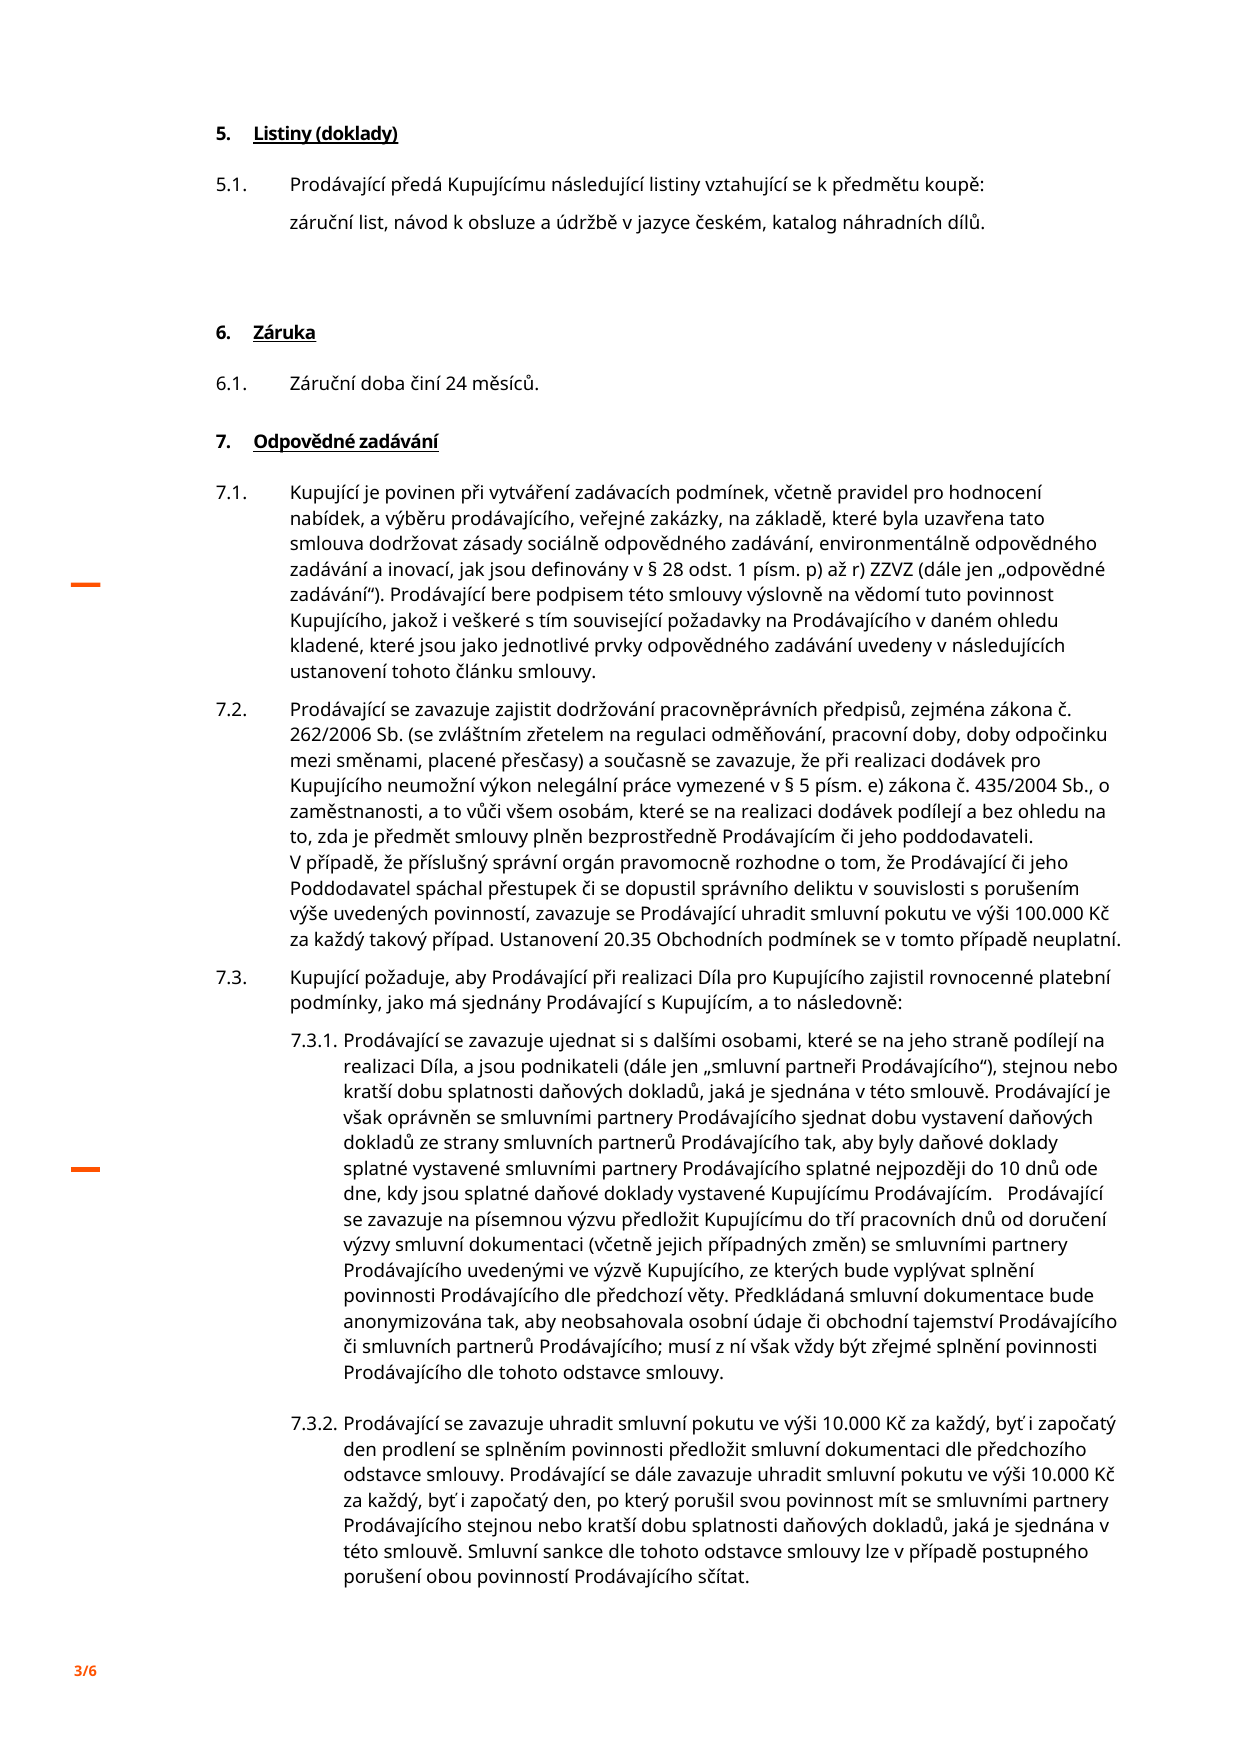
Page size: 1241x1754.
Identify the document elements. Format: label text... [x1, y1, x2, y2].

list Záruční doba činí 24 měsíců. [216, 370, 1122, 396]
list Prodávající se zavazuje ujednat si s dalšími osobami, které se na jeho straně podílejí na realizaci Díla, a jsou podnikateli (dále jen „smluvní partneři Prodávajícího“), stejnou nebo kratší dobu splatnosti daňových dokladů, jaká je sjednána v této smlouvě. Prodávající je však oprávněn se smluvními partnery Prodávajícího sjednat dobu vystavení daňových dokladů ze strany smluvních partnerů Prodávajícího tak, aby byly daňové doklady splatné vystavené smluvními partnery Prodávajícího splatné nejpozději do 10 dnů ode dne, kdy jsou splatné daňové doklady vystavené Kupujícímu Prodávajícím. Prodávající se zavazuje na písemnou výzvu předložit Kupujícímu do tří pracovních dnů od doručení výzvy smluvní dokumentaci (včetně jejich případných změn) se smluvními partnery Prodávajícího uvedenými ve výzvě Kupujícího, ze kterých bude vyplývat splnění povinnosti Prodávajícího dle předchozí věty. Předkládaná smluvní dokumentace bude anonymizována tak, aby neobsahovala osobní údaje či obchodní tajemství Prodávajícího či smluvních partnerů Prodávajícího; musí z ní však vždy být zřejmé splnění povinnosti Prodávajícího dle tohoto odstavce smlouvy. [291, 1027, 1122, 1385]
list Kupující je povinen při vytváření zadávacích podmínek, včetně pravidel pro hodnocení nabídek, a výběru prodávajícího, veřejné zakázky, na základě, které byla uzavřena tato smlouva dodržovat zásady sociálně odpovědného zadávání, environmentálně odpovědného zadávání a inovací, jak jsou definovány v § 28 odst. 1 písm. p) až r) ZZVZ (dále jen „odpovědné zadávání“). Prodávající bere podpisem této smlouvy výslovně na vědomí tuto povinnost Kupujícího, jakož i veškeré s tím související požadavky na Prodávajícího v daném ohledu kladené, které jsou jako jednotlivé prvky odpovědného zadávání uvedeny v následujících ustanovení tohoto článku smlouvy. [216, 479, 1122, 684]
list Kupující požaduje, aby Prodávající při realizaci Díla pro Kupujícího zajistil rovnocenné platební podmínky, jako má sjednány Prodávající s Kupujícím, a to následovně: [216, 964, 1122, 1015]
text Odpovědné zadávání [216, 429, 1122, 454]
text Listiny (doklady) [216, 121, 1122, 146]
text Záruka [216, 319, 1122, 345]
list Prodávající předá Kupujícímu následující listiny vztahující se k předmětu koupě: [216, 171, 1122, 197]
list Prodávající se zavazuje zajistit dodržování pracovněprávních předpisů, zejména zákona č. 262/2006 Sb. (se zvláštním zřetelem na regulaci odměňování, pracovní doby, doby odpočinku mezi směnami, placené přesčasy) a současně se zavazuje, že při realizaci dodávek pro Kupujícího neumožní výkon nelegální práce vymezené v § 5 písm. e) zákona č. 435/2004 Sb., o zaměstnanosti, a to vůči všem osobám, které se na realizaci dodávek podílejí a bez ohledu na to, zda je předmět smlouvy plněn bezprostředně Prodávajícím či jeho poddodavateli. V případě, že příslušný správní orgán pravomocně rozhodne o tom, že Prodávající či jeho Poddodavatel spáchal přestupek či se dopustil správního deliktu v souvislosti s porušením výše uvedených povinností, zavazuje se Prodávající uhradit smluvní pokutu ve výši 100.000 Kč za každý takový případ. Ustanovení 20.35 Obchodních podmínek se v tomto případě neuplatní. [216, 696, 1122, 951]
list záruční list, návod k obsluze a údržbě v jazyce českém, katalog náhradních dílů. [253, 209, 1122, 235]
list Prodávající se zavazuje uhradit smluvní pokutu ve výši 10.000 Kč za každý, byť i započatý den prodlení se splněním povinnosti předložit smluvní dokumentaci dle předchozího odstavce smlouvy. Prodávající se dále zavazuje uhradit smluvní pokutu ve výši 10.000 Kč za každý, byť i započatý den, po který porušil svou povinnost mít se smluvními partnery Prodávajícího stejnou nebo kratší dobu splatnosti daňových dokladů, jaká je sjednána v této smlouvě. Smluvní sankce dle tohoto odstavce smlouvy lze v případě postupného porušení obou povinností Prodávajícího sčítat. [291, 1410, 1122, 1589]
